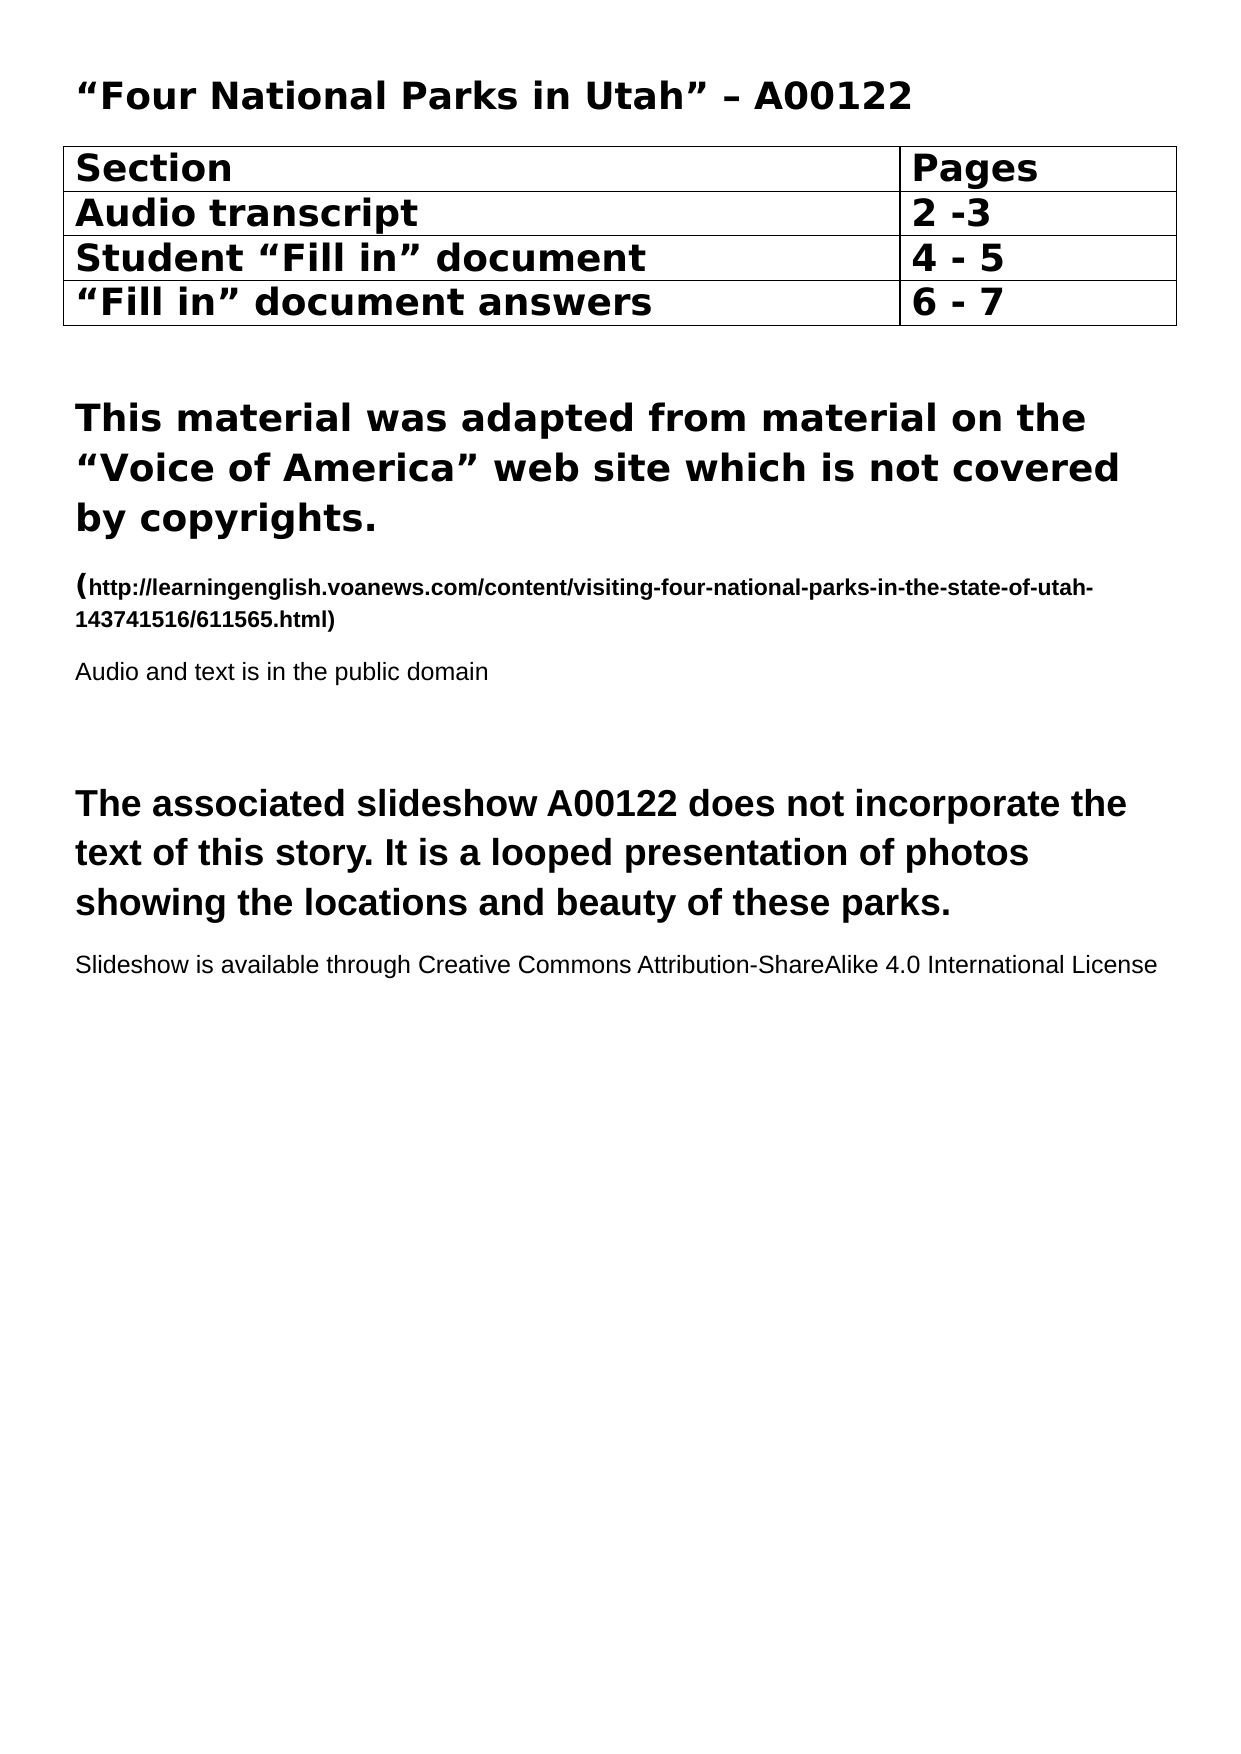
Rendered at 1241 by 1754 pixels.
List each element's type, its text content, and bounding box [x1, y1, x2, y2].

table_header Section [64, 147, 899, 191]
table_header Pages [901, 147, 1176, 191]
table_cell Student “Fill in” document [64, 236, 899, 280]
table_cell Audio transcript [64, 192, 899, 235]
table_cell 4 - 5 [901, 236, 1176, 280]
text (http://learningenglish.voanews.com/content/visiting-four-national-parks-in-the-state-of-utah-143741516/611565.html) [75, 568, 1165, 632]
table_cell 2 -3 [901, 192, 1176, 235]
text This material was adapted from material on the “Voice of America” web site which is not covered by copyrights. [75, 397, 1165, 541]
text Slideshow is available through Creative Commons Attribution-ShareAlike 4.0 International License [75, 951, 1165, 979]
table_cell “Fill in” document answers [64, 281, 899, 325]
text The associated slideshow A00122 does not incorporate the text of this story. It is a looped presentation of photos showing the locations and beauty of these parks. [75, 781, 1165, 923]
text “Four National Parks in Utah” – A00122 [75, 75, 1165, 119]
text Audio and text is in the public domain [75, 657, 1165, 685]
table_cell 6 - 7 [901, 281, 1176, 325]
